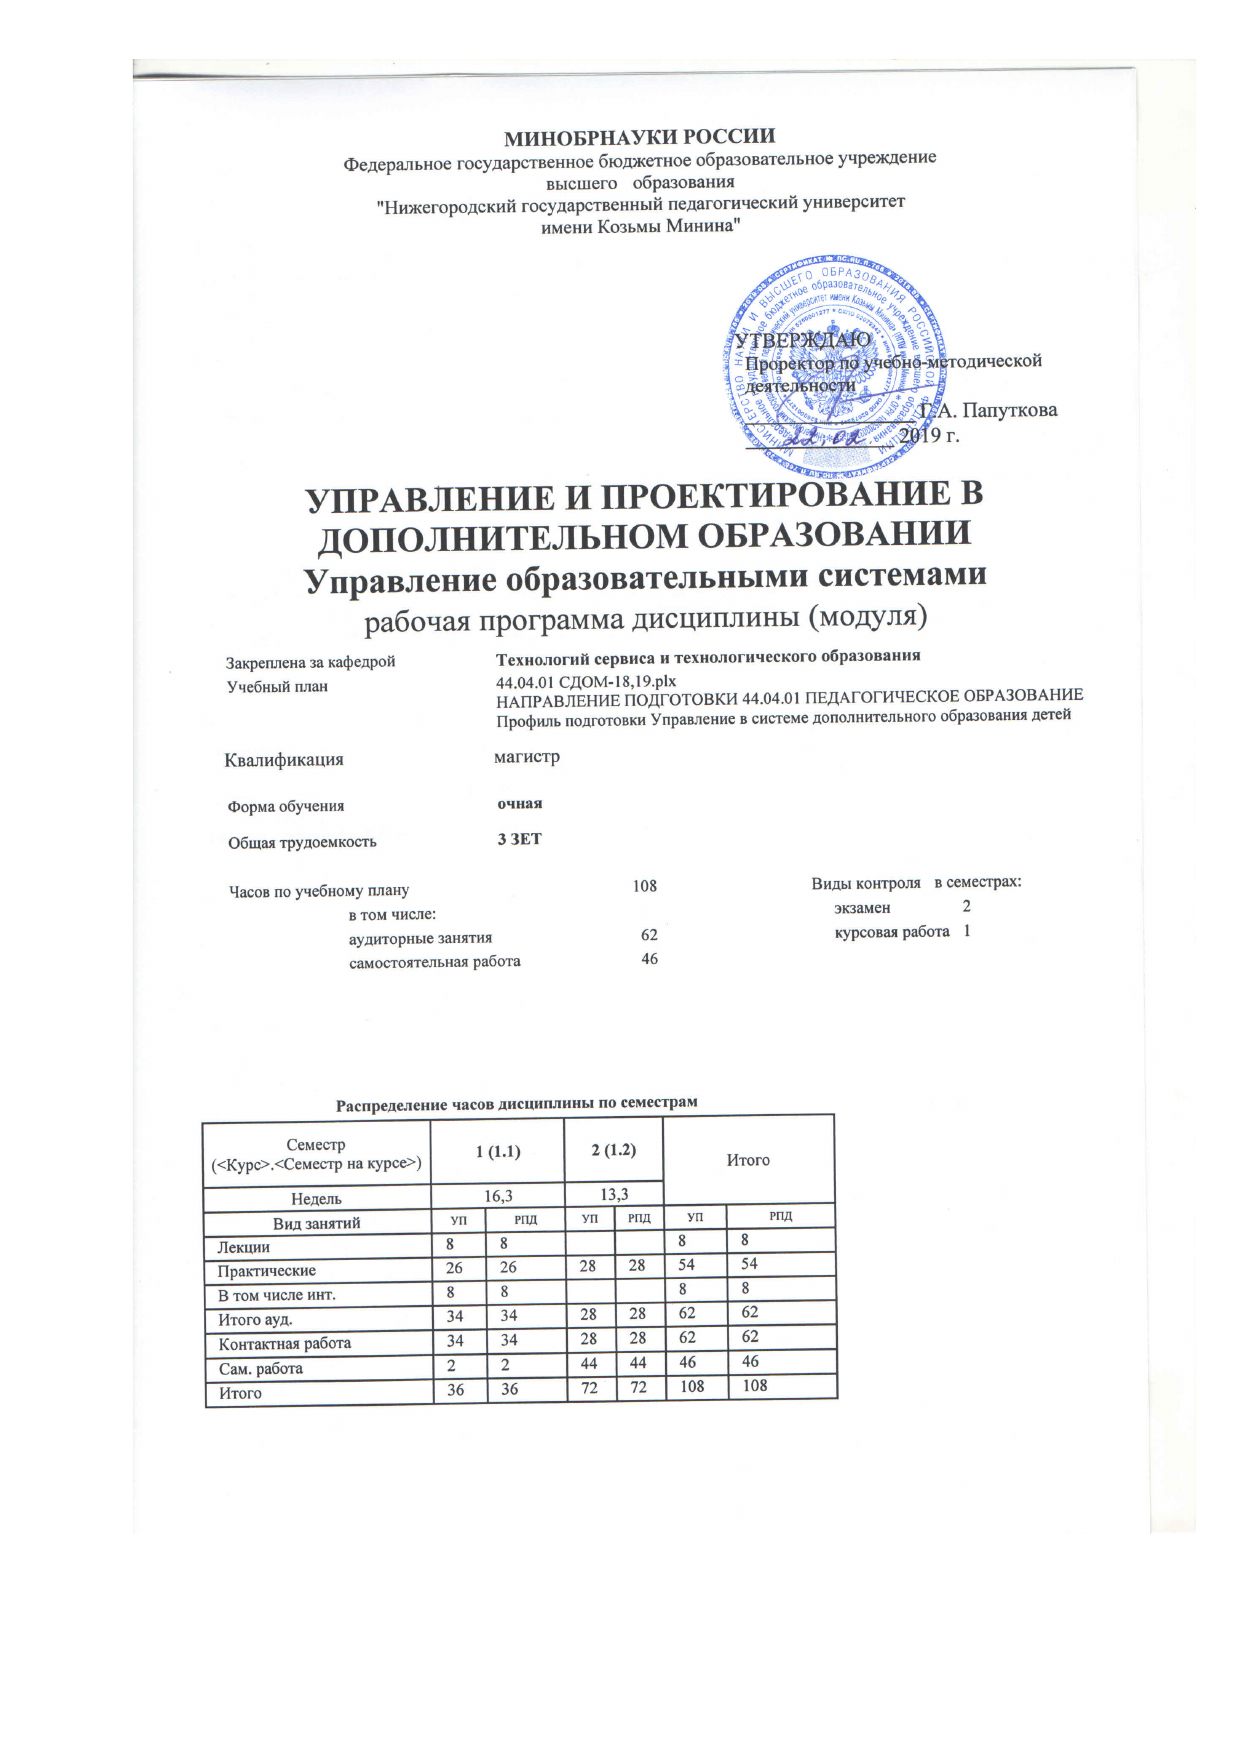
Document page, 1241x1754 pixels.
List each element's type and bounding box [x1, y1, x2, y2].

picture [132, 59, 1197, 1534]
